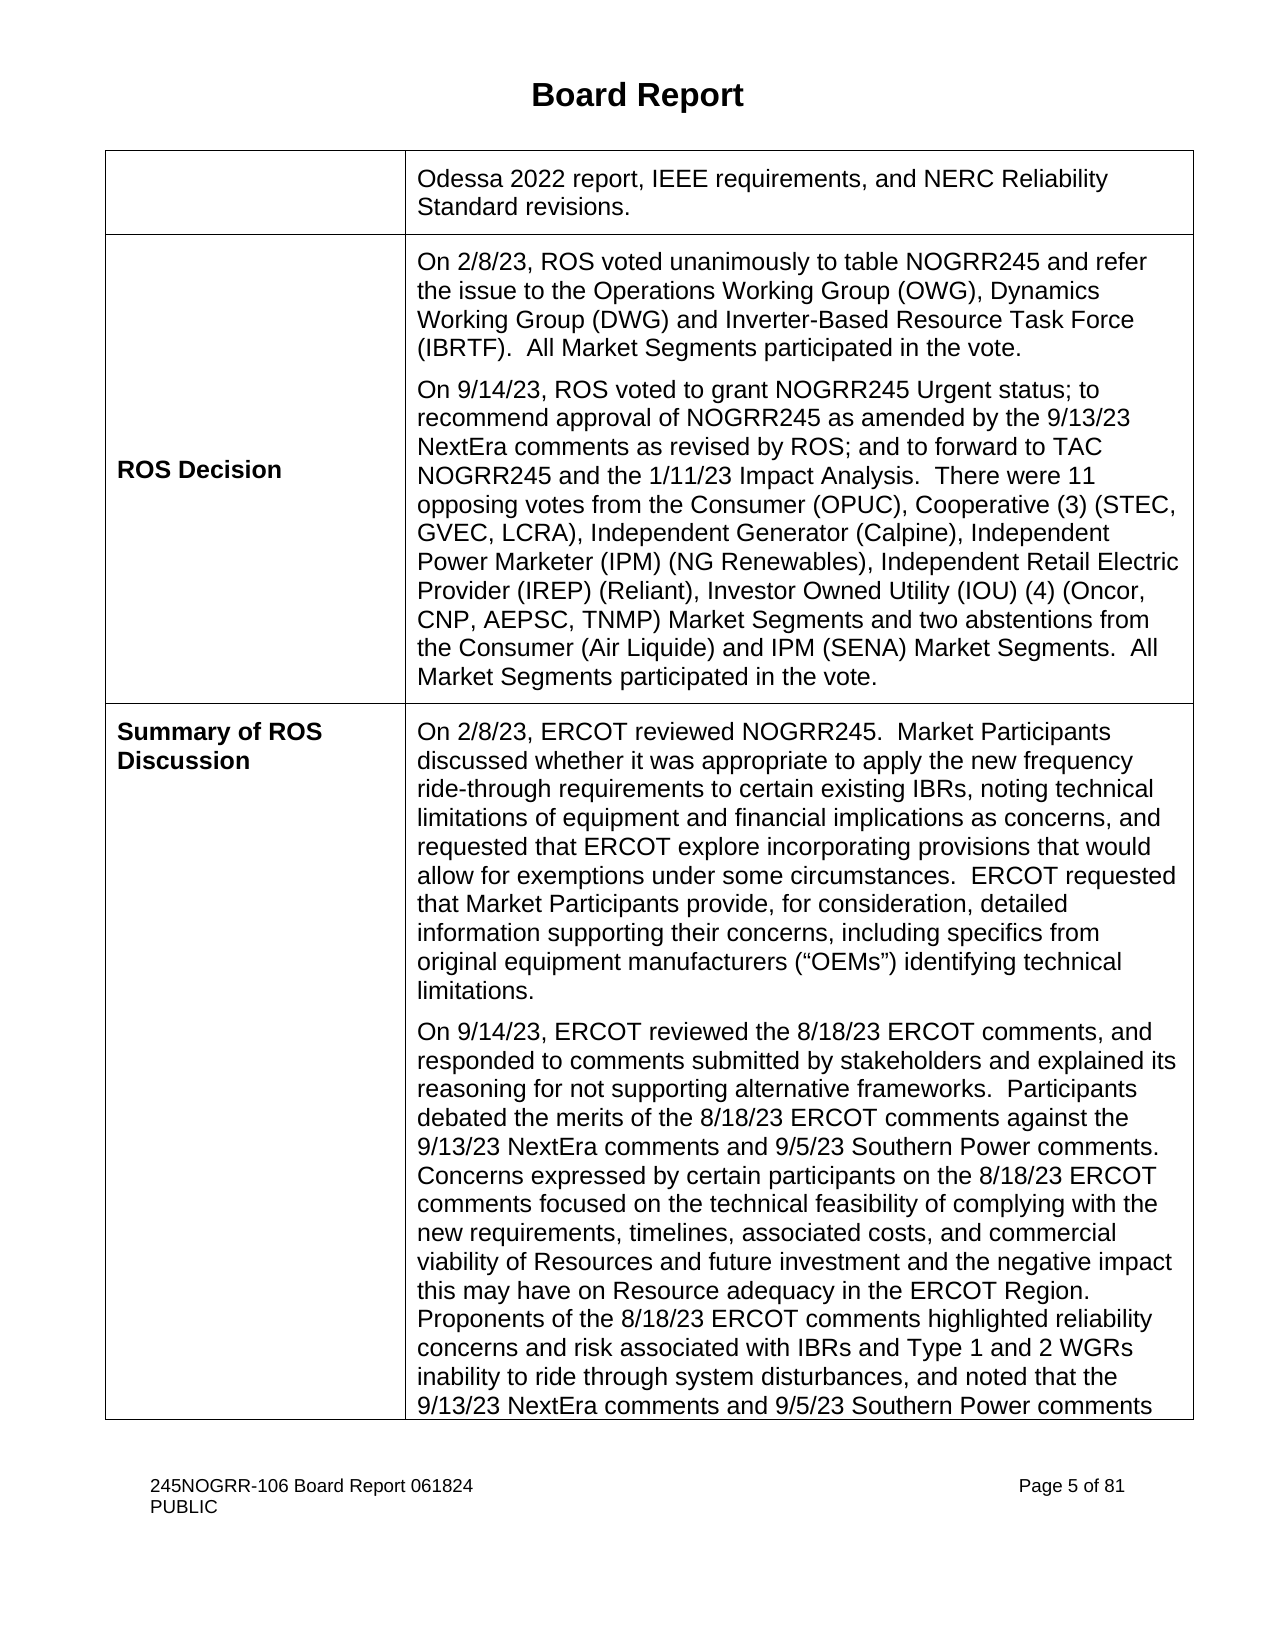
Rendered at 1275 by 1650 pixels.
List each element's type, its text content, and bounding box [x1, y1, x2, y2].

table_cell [406, 704, 1193, 1419]
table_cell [106, 704, 405, 1419]
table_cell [106, 151, 405, 233]
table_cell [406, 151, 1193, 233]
table_cell ROS Decision [106, 235, 405, 703]
table_cell On 2/8/23, ROS voted unanimously to table NOGRR245 and refer the issue to the Operations Working Group (OWG), Dynamics Working Group (DWG) and Inverter-Based Resource Task Force (IBRTF). All Market Segments participated in the vote. On 9/14/23, ROS voted to grant NOGRR245 Urgent status; to recommend approval of NOGRR245 as amended by the 9/13/23 NextEra comments as revised by ROS; and to forward to TAC NOGRR245 and the 1/11/23 Impact Analysis. There were 11 opposing votes from the Consumer (OPUC), Cooperative (3) (STEC, GVEC, LCRA), Independent Generator (Calpine), Independent Power Marketer (IPM) (NG Renewables), Independent Retail Electric Provider (IREP) (Reliant), Investor Owned Utility (IOU) (4) (Oncor, CNP, AEPSC, TNMP) Market Segments and two abstentions from the Consumer (Air Liquide) and IPM (SENA) Market Segments. All Market Segments participated in the vote. [406, 235, 1193, 703]
